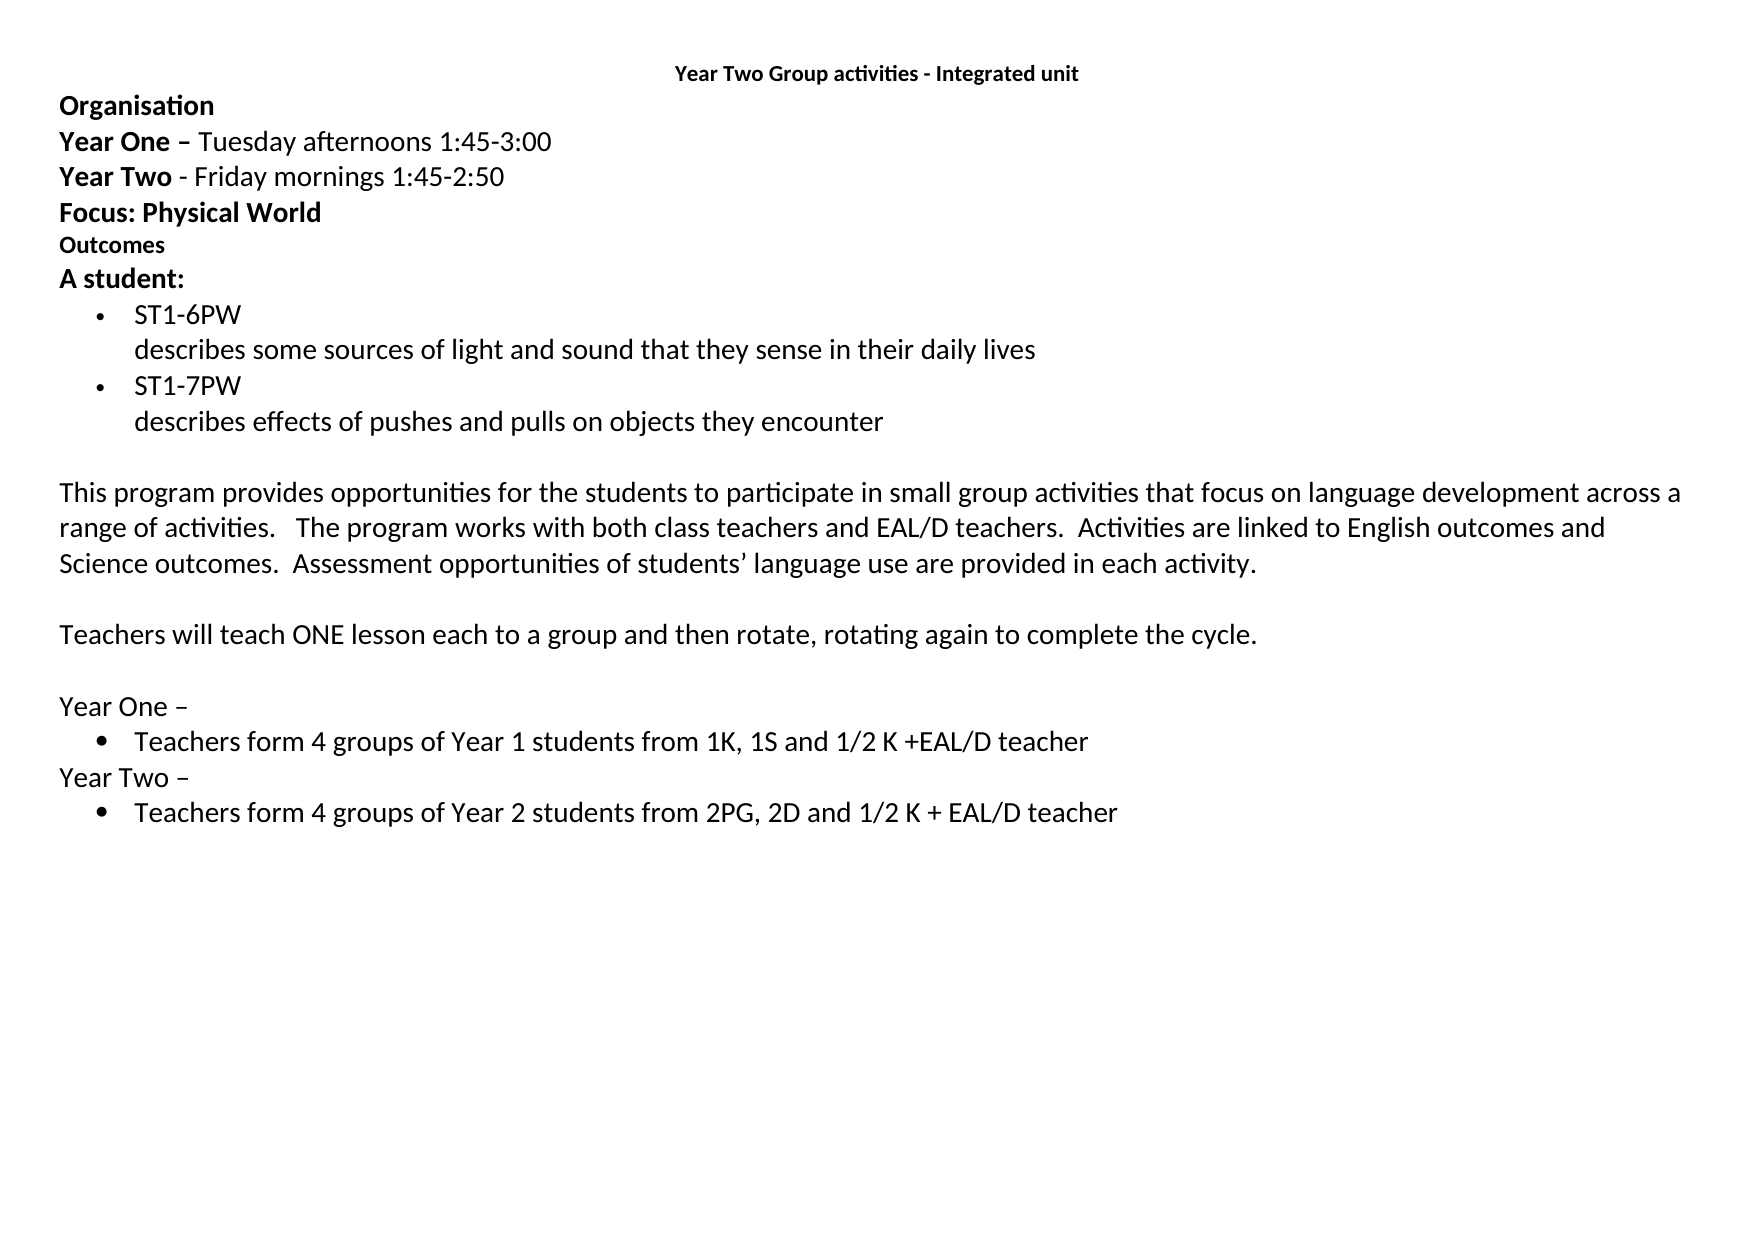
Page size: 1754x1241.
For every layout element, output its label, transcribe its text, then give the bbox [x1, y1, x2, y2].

text Year Two – [59, 759, 1695, 794]
text Organisation [59, 87, 1695, 123]
text describes effects of pushes and pulls on objects they encounter [134, 403, 1695, 438]
text Year One – [59, 688, 1695, 723]
text A student: [59, 260, 1695, 296]
list Teachers form 4 groups of Year 2 students from 2PG, 2D and 1/2 K + EAL/D teacher [97, 794, 1695, 830]
text describes some sources of light and sound that they sense in their daily lives [134, 331, 1695, 367]
list ST1-7PW [97, 367, 1695, 403]
list ST1-6PW [97, 296, 1695, 331]
text Year Two Group activities - Integrated unit [59, 59, 1695, 87]
text Focus: Physical World [59, 194, 1695, 229]
text This program provides opportunities for the students to participate in small group activities that focus on language development across a range of activities. The program works with both class teachers and EAL/D teachers. Activities are linked to English outcomes and Science outcomes. Assessment opportunities of students’ language use are provided in each activity. [59, 474, 1695, 581]
text Outcomes [59, 229, 1695, 260]
text Year One – Tuesday afternoons 1:45-3:00 [59, 123, 1695, 158]
text Teachers will teach ONE lesson each to a group and then rotate, rotating again to complete the cycle. [59, 616, 1695, 652]
list Teachers form 4 groups of Year 1 students from 1K, 1S and 1/2 K +EAL/D teacher [97, 723, 1695, 759]
text Year Two - Friday mornings 1:45-2:50 [59, 158, 1695, 194]
